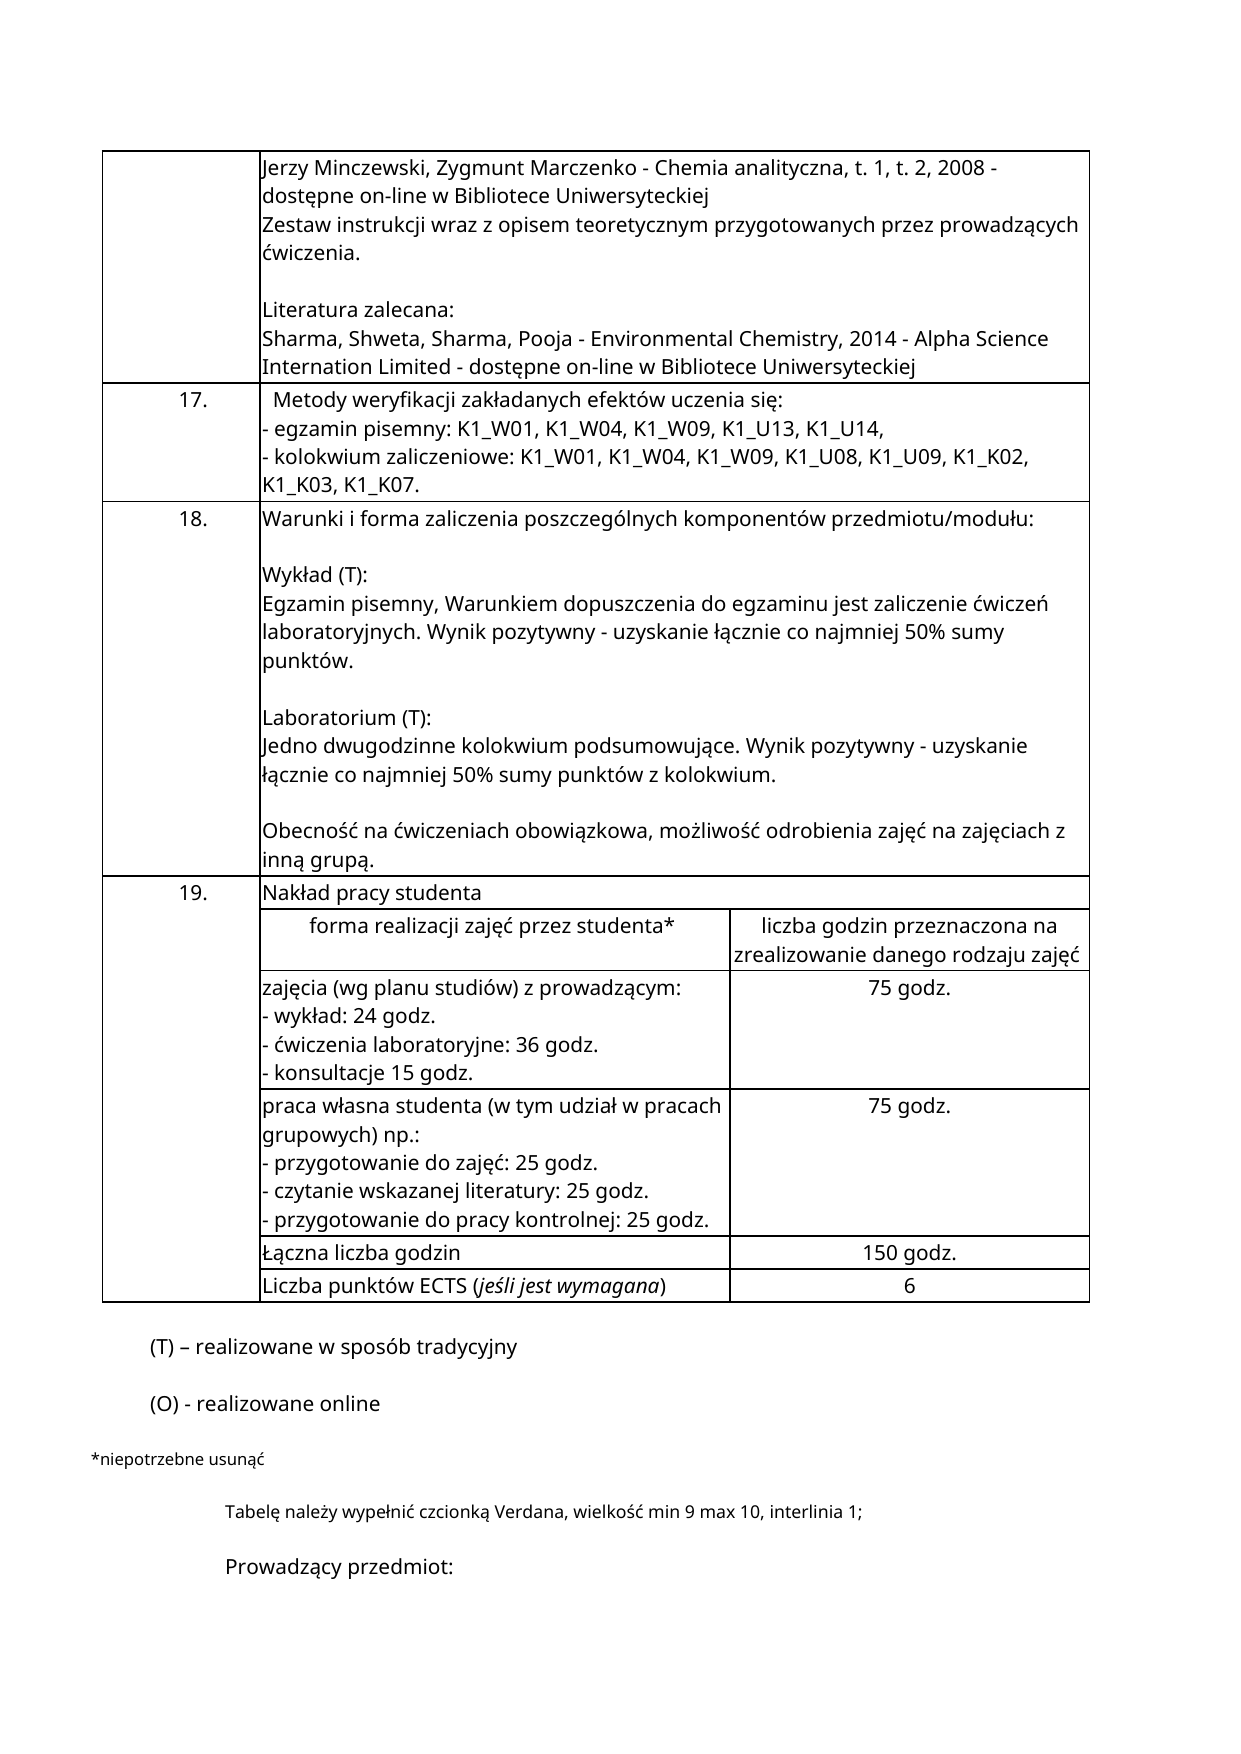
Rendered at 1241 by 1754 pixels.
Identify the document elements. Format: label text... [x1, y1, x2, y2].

table_cell 75 godz. [731, 1090, 1089, 1235]
table_cell 150 godz. [731, 1237, 1089, 1268]
table_cell zajęcia (wg planu studiów) z prowadzącym: - wykład: 24 godz. - ćwiczenia laboratoryjne: 36 godz. - konsultacje 15 godz. [261, 971, 729, 1088]
table_cell Liczba punktów ECTS (jeśli jest wymagana) [261, 1270, 729, 1301]
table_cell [261, 152, 1089, 382]
table_cell forma realizacji zajęć przez studenta* [261, 910, 729, 970]
text *niepotrzebne usunąć [91, 1447, 1090, 1470]
table_cell [103, 877, 259, 1301]
table_cell [103, 152, 259, 382]
text (T) – realizowane w sposób tradycyjny [150, 1332, 1090, 1360]
text Tabelę należy wypełnić czcionką Verdana, wielkość min 9 max 10, interlinia 1; [225, 1499, 1090, 1523]
table_cell 75 godz. [731, 971, 1089, 1088]
table_cell Nakład pracy studenta [261, 877, 1089, 908]
table_cell Warunki i forma zaliczenia poszczególnych komponentów przedmiotu/modułu: Wykład (T): Egzamin pisemny, Warunkiem dopuszczenia do egzaminu jest zaliczenie ćwiczeń laboratoryjnych. Wynik pozytywny - uzyskanie łącznie co najmniej 50% sumy punktów. Laboratorium (T): Jedno dwugodzinne kolokwium podsumowujące. Wynik pozytywny - uzyskanie łącznie co najmniej 50% sumy punktów z kolokwium. Obecność na ćwiczeniach obowiązkowa, możliwość odrobienia zajęć na zajęciach z inną grupą. [261, 502, 1089, 875]
text Prowadzący przedmiot: [225, 1552, 1090, 1581]
table_cell Metody weryfikacji zakładanych efektów uczenia się: - egzamin pisemny: K1_W01, K1_W04, K1_W09, K1_U13, K1_U14, - kolokwium zaliczeniowe: K1_W01, K1_W04, K1_W09, K1_U08, K1_U09, K1_K02, K1_K03, K1_K07. [261, 384, 1089, 501]
table_cell [103, 502, 259, 875]
text (O) - realizowane online [150, 1389, 1090, 1418]
table_cell liczba godzin przeznaczona na zrealizowanie danego rodzaju zajęć [731, 910, 1089, 970]
table_cell Łączna liczba godzin [261, 1237, 729, 1268]
table_cell [103, 384, 259, 501]
table_cell 6 [731, 1270, 1089, 1301]
table_cell praca własna studenta (w tym udział w pracach grupowych) np.: - przygotowanie do zajęć: 25 godz. - czytanie wskazanej literatury: 25 godz. - przygotowanie do pracy kontrolnej: 25 godz. [261, 1090, 729, 1235]
